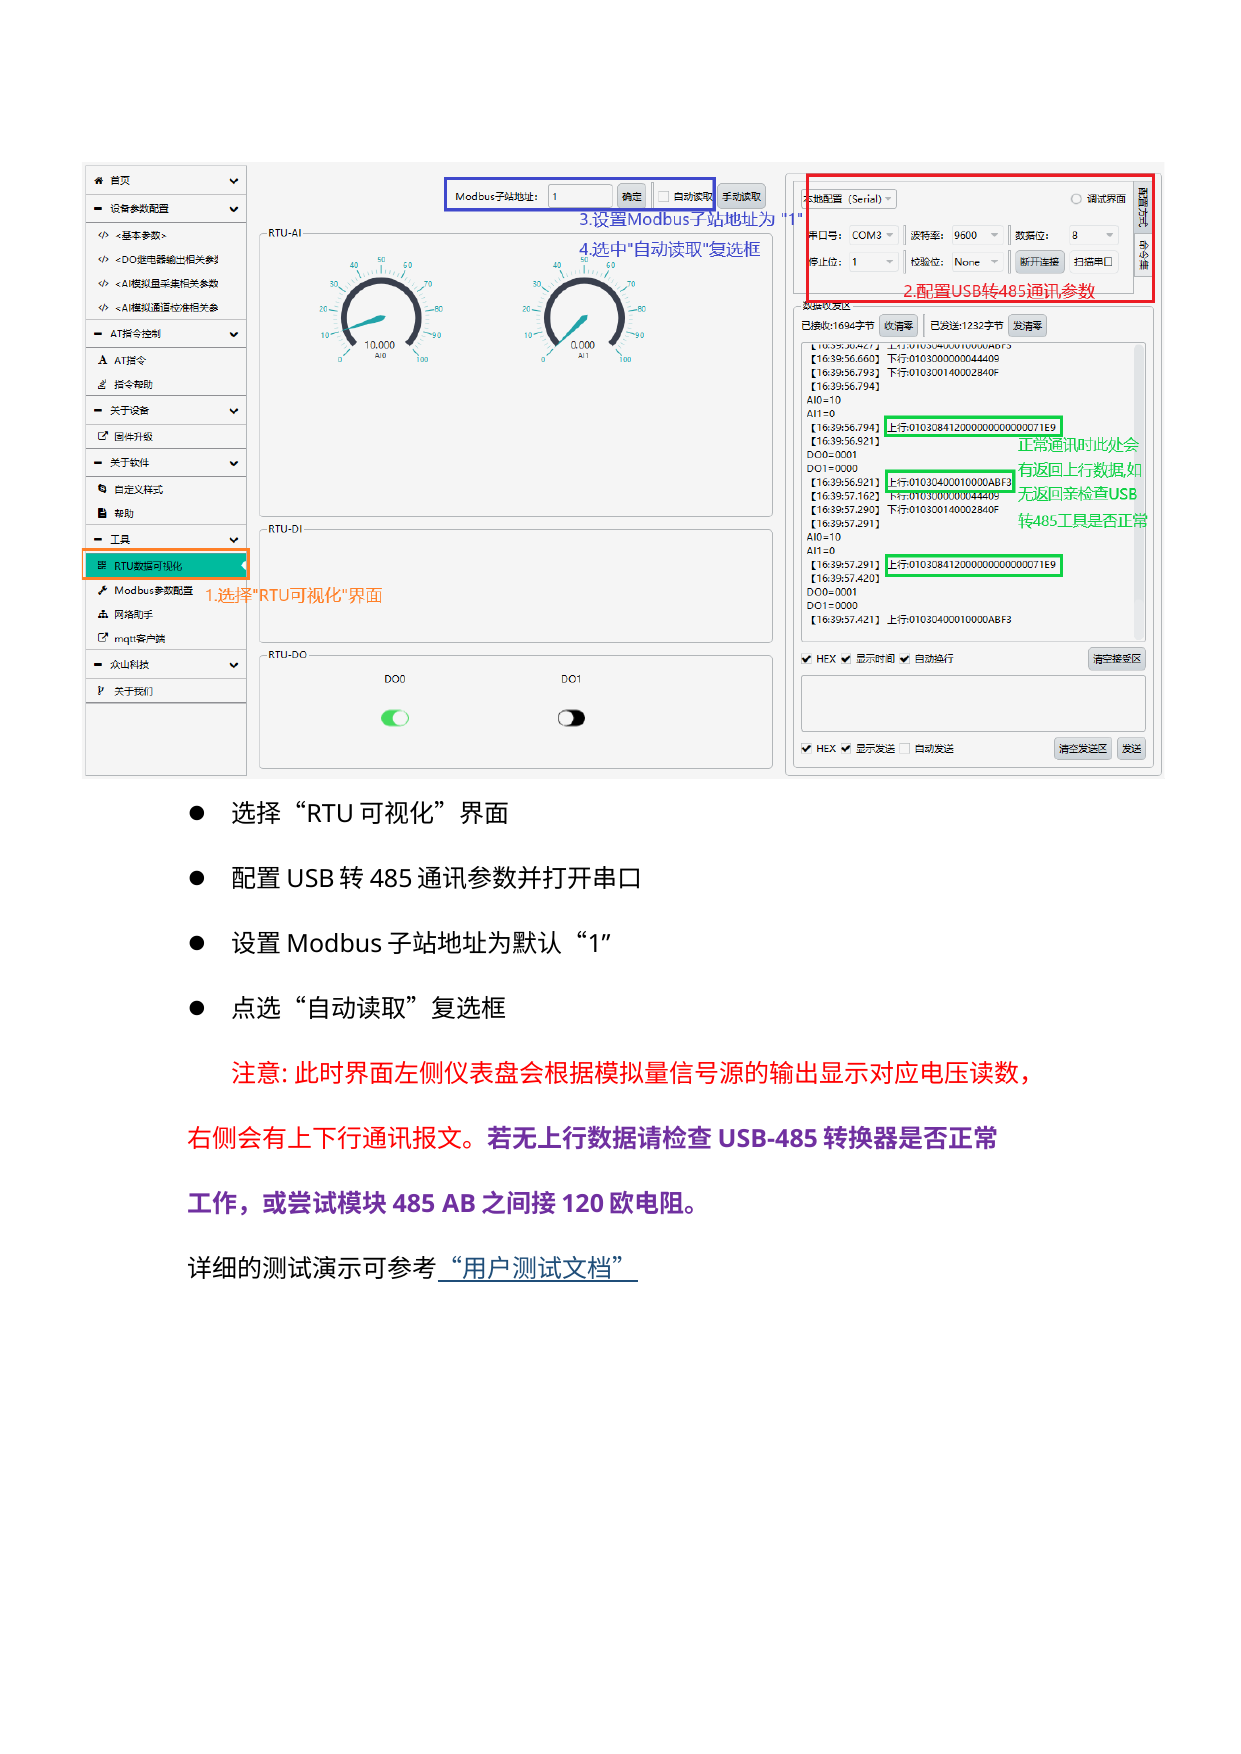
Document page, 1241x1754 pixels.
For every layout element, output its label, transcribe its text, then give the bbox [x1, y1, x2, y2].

list 选择“RTU可视化”界面 [187, 779, 1020, 844]
list 设置Modbus子站地址为默认“1” [187, 909, 1020, 974]
list 配置USB转485通讯参数并打开串口 [187, 844, 1020, 909]
picture [81, 162, 1165, 779]
list 点选“自动读取”复选框 [187, 974, 1020, 1039]
text 注意: 此时界面左侧仪表盘会根据模拟量信号源的输出显示对应电压读数，右侧会有上下行通讯报文。若无上行数据请检查USB-485转换器是否正常工作，或尝试模块485 AB之间接120欧电阻。 [187, 1039, 1020, 1234]
text 详细的测试演示可参考“用户测试文档” [187, 1234, 1053, 1299]
